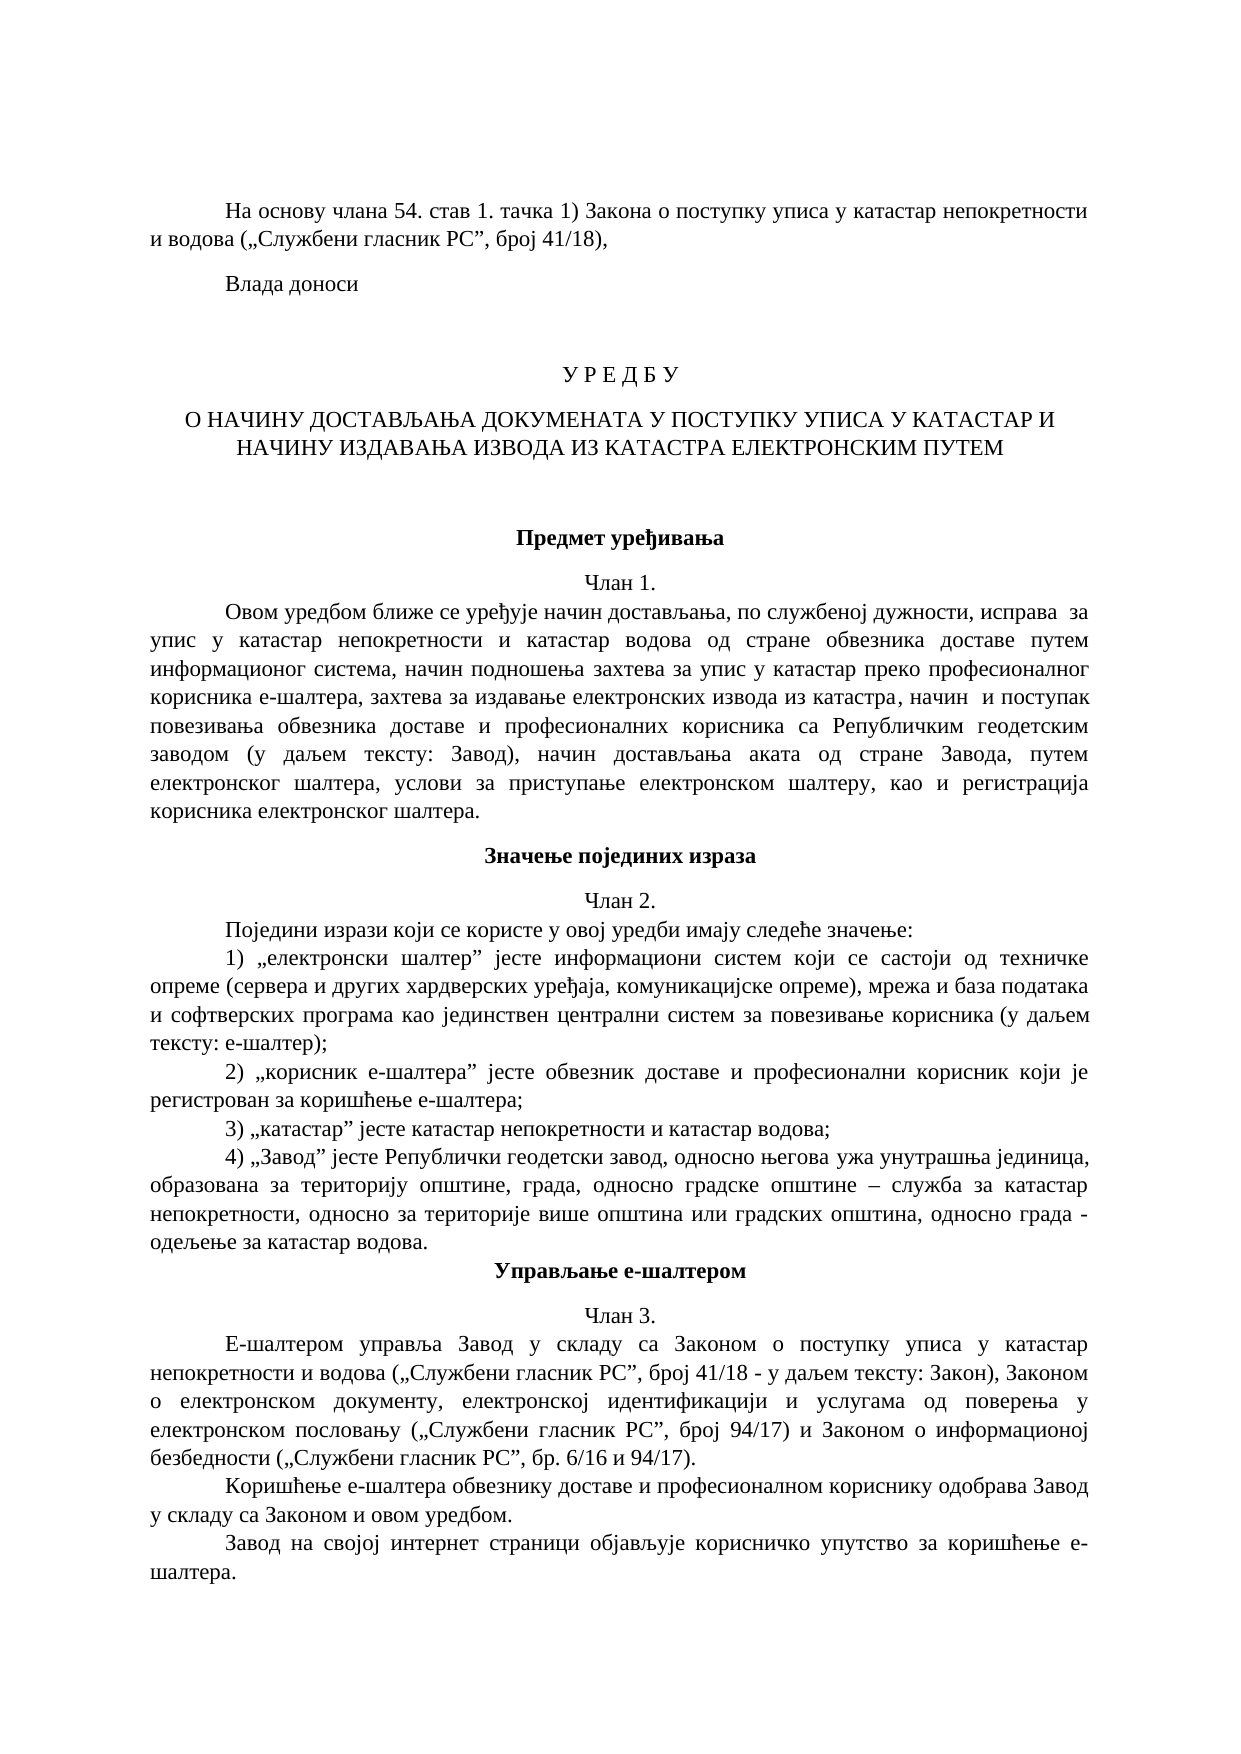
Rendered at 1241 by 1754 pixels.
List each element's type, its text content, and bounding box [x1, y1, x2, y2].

text Завод на својој интернет страници објављуje корисничко упутство за коришћење е-шалтера. [150, 1529, 1090, 1584]
text Члан 2. [150, 887, 1090, 913]
text 3) „катастар” јесте катастар непокретности и катастар водова; [150, 1115, 1090, 1141]
text О НАЧИНУ ДОСТАВЉАЊА ДОКУМЕНАТА У ПОСТУПКУ УПИСА У КАТАСТАР И НАЧИНУ ИЗДАВАЊА ИЗВОДА ИЗ КАТАСТРА ЕЛЕКТРОНСКИМ ПУТЕМ [150, 406, 1090, 461]
text Е-шалтером управља Завод у складу са Законом о поступку уписа у катастар непокретности и водова („Службени гласник РС”, број 41/18 - у даљем тексту: Закон), Законом о електронском документу, електронској идентификацији и услугама од поверења у електронском пословању („Службени гласник РС”, број 94/17) и Законом о информационој безбедности („Службени гласник РС”, бр. 6/16 и 94/17). [150, 1330, 1090, 1471]
text Члан 1. [150, 569, 1090, 596]
text Овом уредбом ближе се уређује начин достављања, по службеној дужности, исправа за упис у катастар непокретности и катастар водова од стране обвезника доставе путем информационог система, начин подношења захтева за упис у катастар преко професионалног корисника е-шалтера, захтева за издавање електронских извода из катастра, начин и поступак повезивања обвезника доставе и професионалних корисника са Републичким геодетским заводом (у даљем тексту: Завод), начин достављања аката од стране Завода, путем електронског шалтера, услови за приступање електронском шалтеру, као и регистрација корисника електронског шалтера. [150, 598, 1090, 823]
text Коришћење е-шалтера обвезнику доставе и професионалном кориснику одобрава Завод у складу са Законом и овом уредбом. [150, 1473, 1090, 1527]
text Члан 3. [150, 1302, 1090, 1328]
text На основу члана 54. став 1. тачка 1) Закона о поступку уписа у катастар непокретности и водова („Службени гласник РС”, број 41/18), [150, 197, 1090, 252]
text Влада доноси [150, 270, 1090, 297]
text Поједини изрази који се користе у овој уредби имају следеће значење: [150, 916, 1090, 942]
text 1) „електронски шалтер” јесте информациони систем који се састоји од техничке опреме (сервера и других хардверских уређаја, комуникацијске опреме), мрежа и база података и софтверских програма као јединствен централни систем за повезивање корисника (у даљем тексту: е-шалтер); [150, 944, 1090, 1056]
text Управљање е-шалтером [150, 1257, 1090, 1283]
text 4) „Завод” јесте Републички геодетски завод, односно његова ужа унутрашња јединица, образована за територију општине, града, односно градске општине – служба за катастар непокретности, односно за територије више општина или градских општина, односно града - одељење за катастар водова. [150, 1143, 1090, 1255]
text У Р Е Д Б У [150, 361, 1090, 387]
text Значење појединих израза [150, 842, 1090, 868]
text Предмет уређивања [150, 524, 1090, 551]
text 2) „корисник е-шалтера” јесте обвезник доставе и професионални корисник који је регистрован за коришћење е-шалтера; [150, 1058, 1090, 1113]
